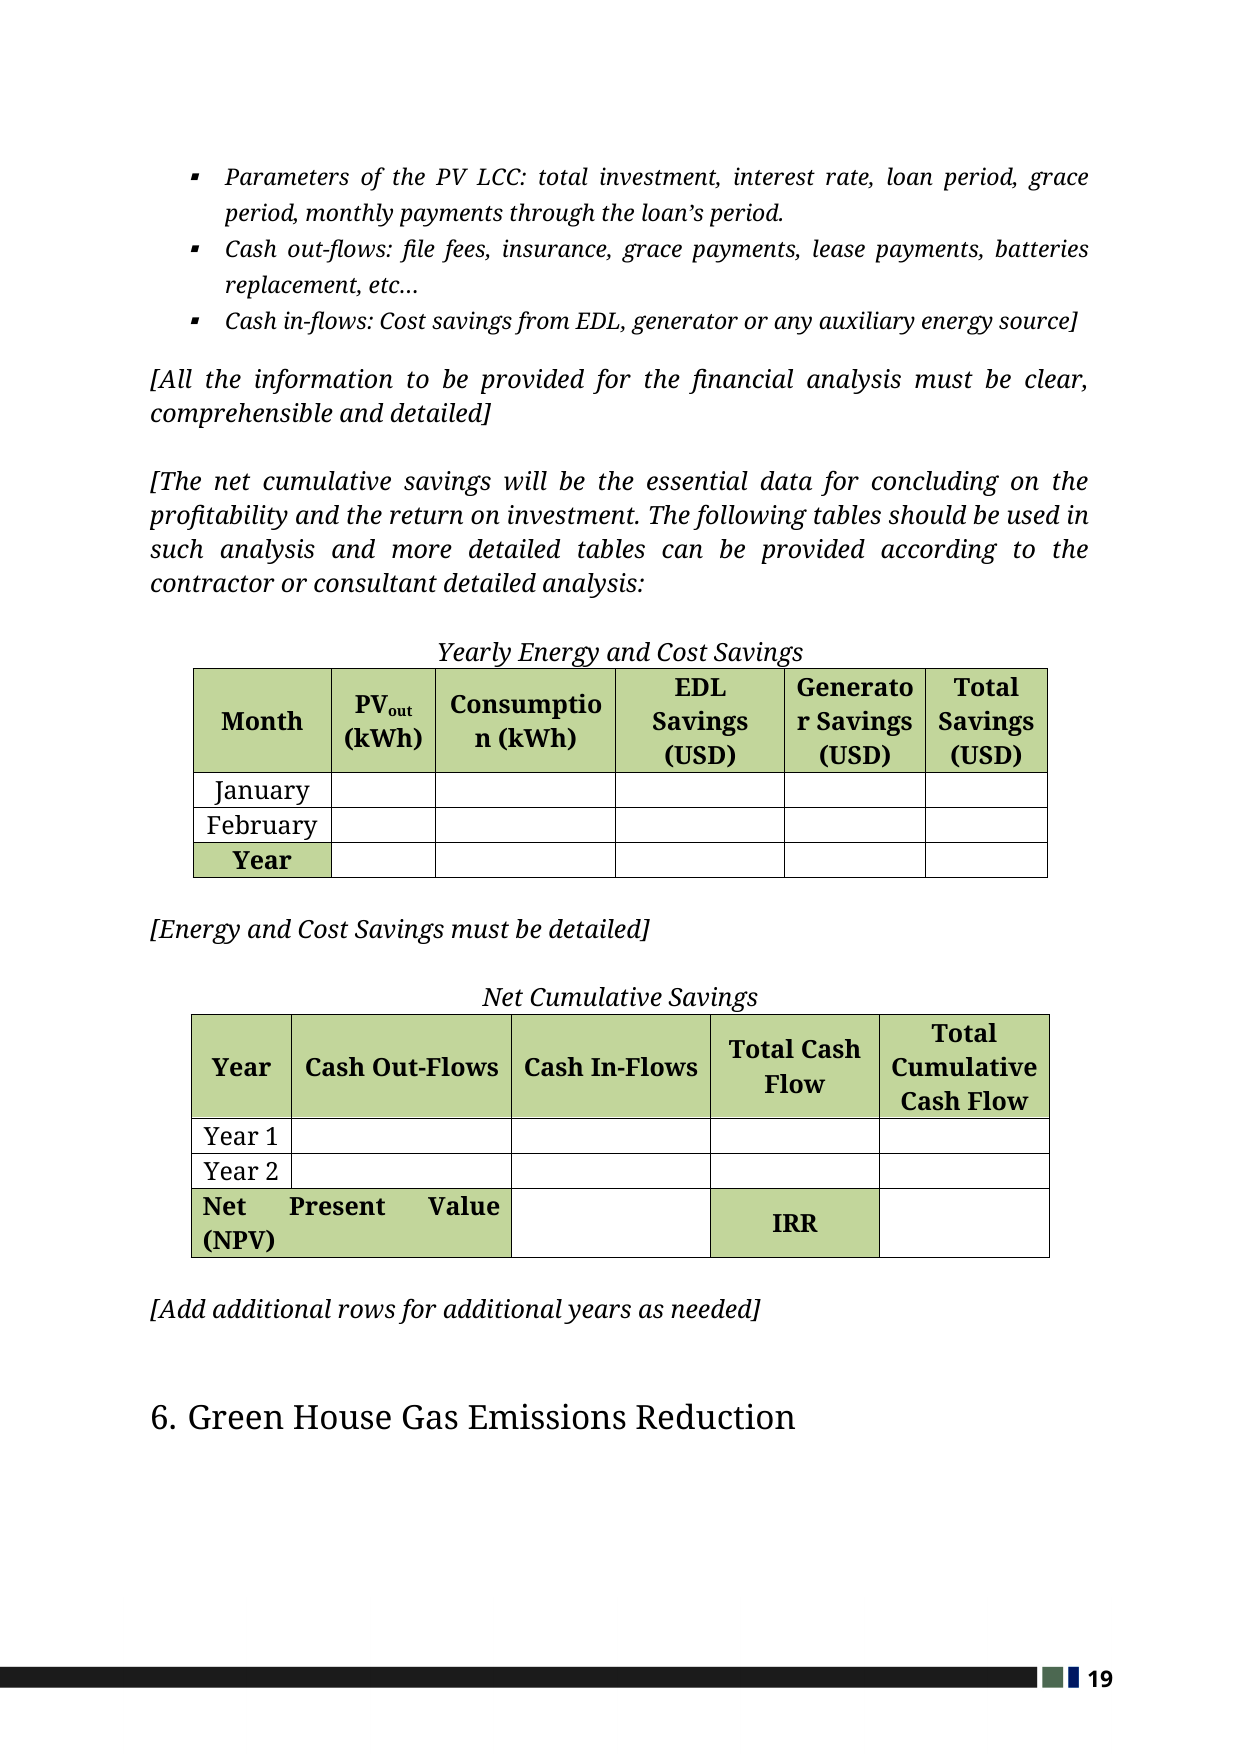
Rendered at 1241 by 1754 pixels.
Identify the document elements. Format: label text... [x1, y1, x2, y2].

table_cell [926, 773, 1047, 807]
table_cell [880, 1119, 1049, 1152]
table_cell January [194, 773, 331, 807]
table_header Total Cumulative Cash Flow [880, 1015, 1049, 1117]
table_header Month [194, 669, 331, 772]
text [Energy and Cost Savings must be detailed] [150, 912, 1090, 946]
table_cell [616, 808, 784, 842]
table_cell [292, 1154, 511, 1188]
table_cell Year 1 [192, 1119, 291, 1152]
table_cell Year 2 [192, 1154, 291, 1188]
table_cell [785, 808, 925, 842]
text [Add additional rows for additional years as needed] [150, 1292, 1090, 1326]
table_cell [785, 773, 925, 807]
table_cell [512, 1119, 710, 1152]
table_cell Year [194, 843, 331, 877]
list Parameters of the PV LCC: total investment, interest rate, loan period, grace period, monthly payments through the loan’s period. [187, 161, 1090, 228]
list Green House Gas Emissions Reduction [150, 1394, 1090, 1439]
table_header EDL Savings (USD) [616, 669, 784, 772]
table_cell [512, 1189, 710, 1257]
table_cell [332, 808, 435, 842]
table_header Total Savings (USD) [926, 669, 1047, 772]
picture [0, 1597, 1234, 1754]
table_cell [711, 1154, 879, 1188]
table_cell [616, 773, 784, 807]
table_header Year [192, 1015, 291, 1117]
table_header Cash Out-Flows [292, 1015, 511, 1117]
table_header Total Cash Flow [711, 1015, 879, 1117]
text [The net cumulative savings will be the essential data for concluding on the profitability and the return on investment. The following tables should be used in such analysis and more detailed tables can be provided according to the contractor or consultant detailed analysis: [150, 464, 1090, 600]
table_cell [880, 1189, 1049, 1257]
table_header PVout (kWh) [332, 669, 435, 772]
table_cell [332, 843, 435, 877]
table_cell [436, 843, 615, 877]
table_cell February [194, 808, 331, 842]
table_header Cash In-Flows [512, 1015, 710, 1117]
table_cell [785, 843, 925, 877]
table_cell [711, 1119, 879, 1152]
table_cell [332, 773, 435, 807]
table_cell [436, 773, 615, 807]
text Net Cumulative Savings [150, 980, 1090, 1014]
table_cell [292, 1119, 511, 1152]
list Cash out-flows: file fees, insurance, grace payments, lease payments, batteries replacement, etc… [187, 233, 1090, 300]
table_cell [436, 808, 615, 842]
table_cell [512, 1154, 710, 1188]
table_header Generator Savings (USD) [785, 669, 925, 772]
text [All the information to be provided for the financial analysis must be clear, comprehensible and detailed] [150, 362, 1090, 430]
table_cell [616, 843, 784, 877]
table_cell Net Present Value (NPV) [192, 1189, 511, 1257]
table_header Consumption (kWh) [436, 669, 615, 772]
list Cash in-flows: Cost savings from EDL, generator or any auxiliary energy source] [187, 305, 1090, 336]
table_cell [880, 1154, 1049, 1188]
table_cell IRR [711, 1189, 879, 1257]
table_cell [926, 843, 1047, 877]
text Yearly Energy and Cost Savings [150, 634, 1090, 668]
table_cell [926, 808, 1047, 842]
